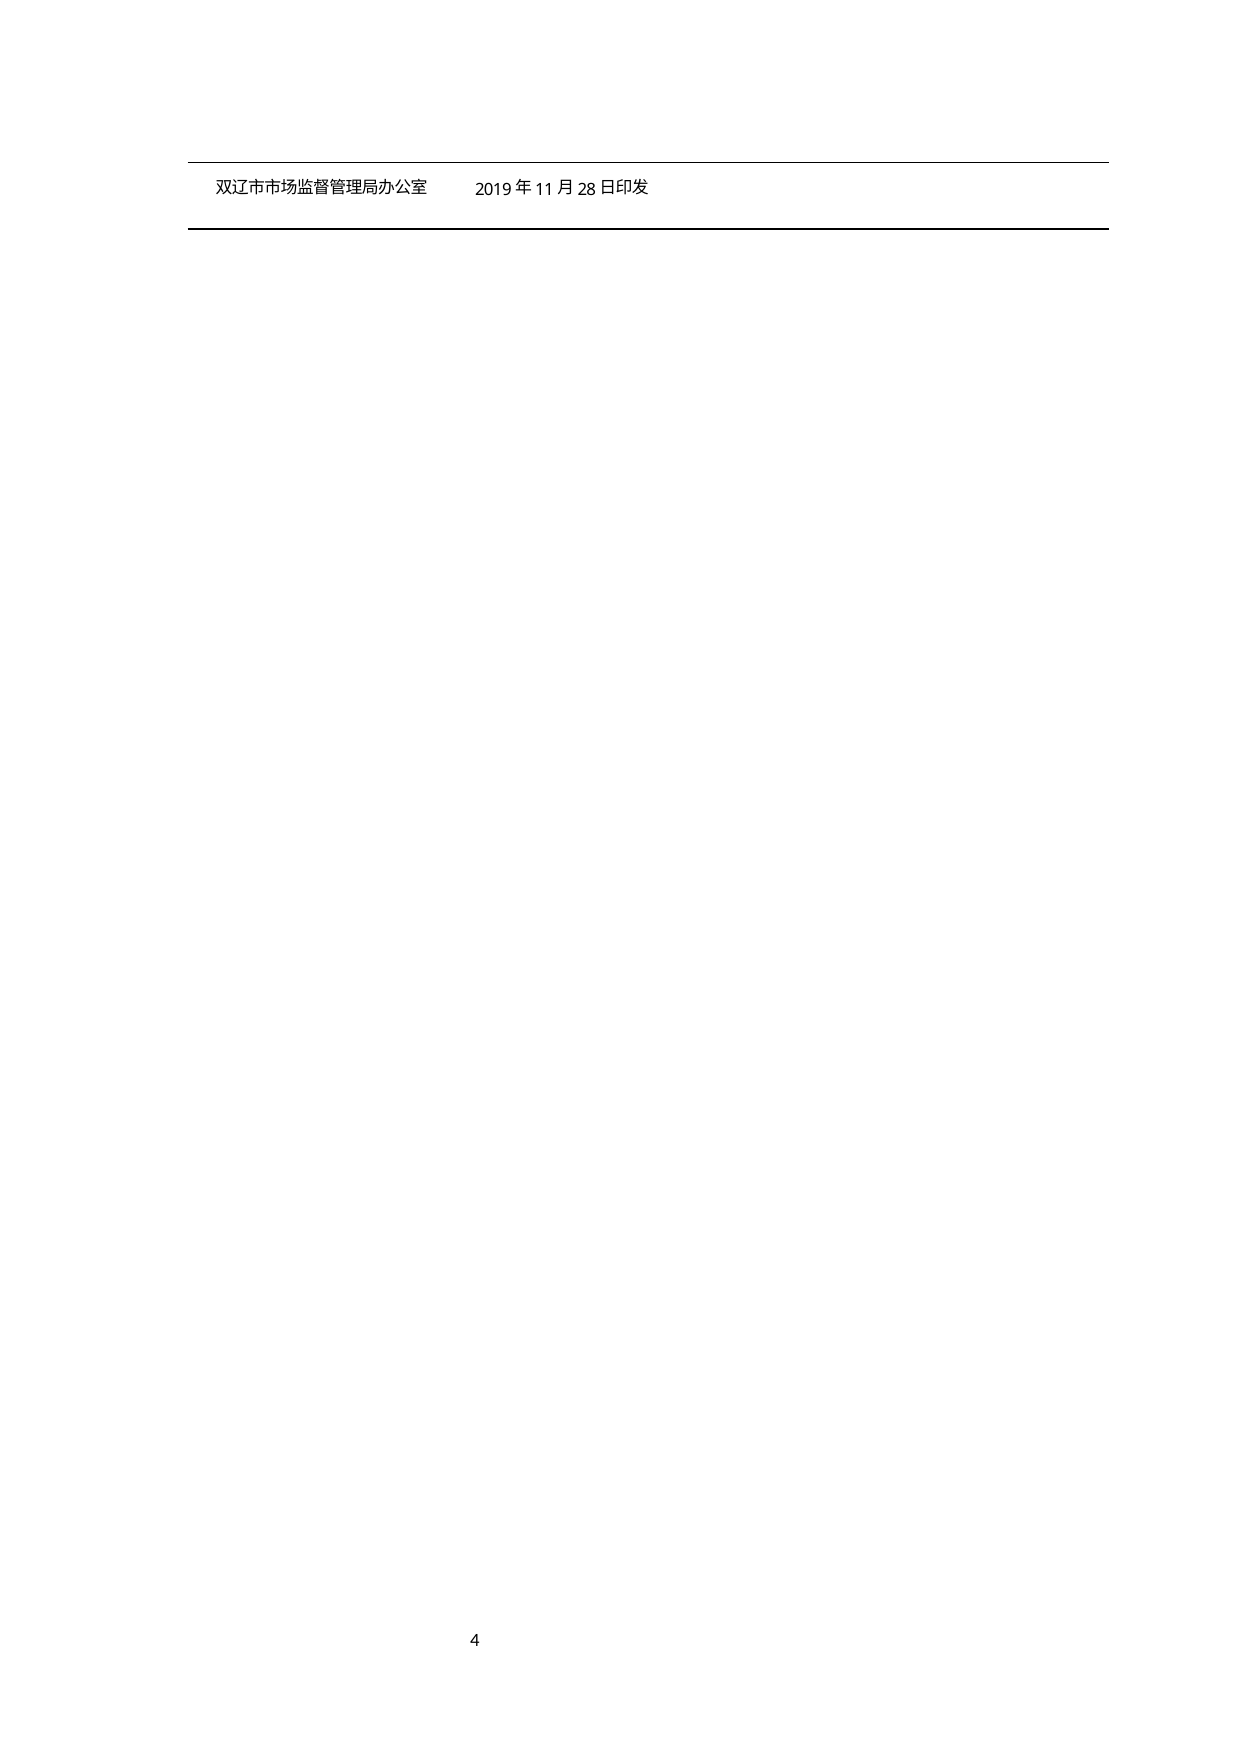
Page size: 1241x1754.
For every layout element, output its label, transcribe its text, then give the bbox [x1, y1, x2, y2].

table_cell 双辽市市场监督管理局办公室 2019年11月28日印发 [188, 163, 1109, 228]
